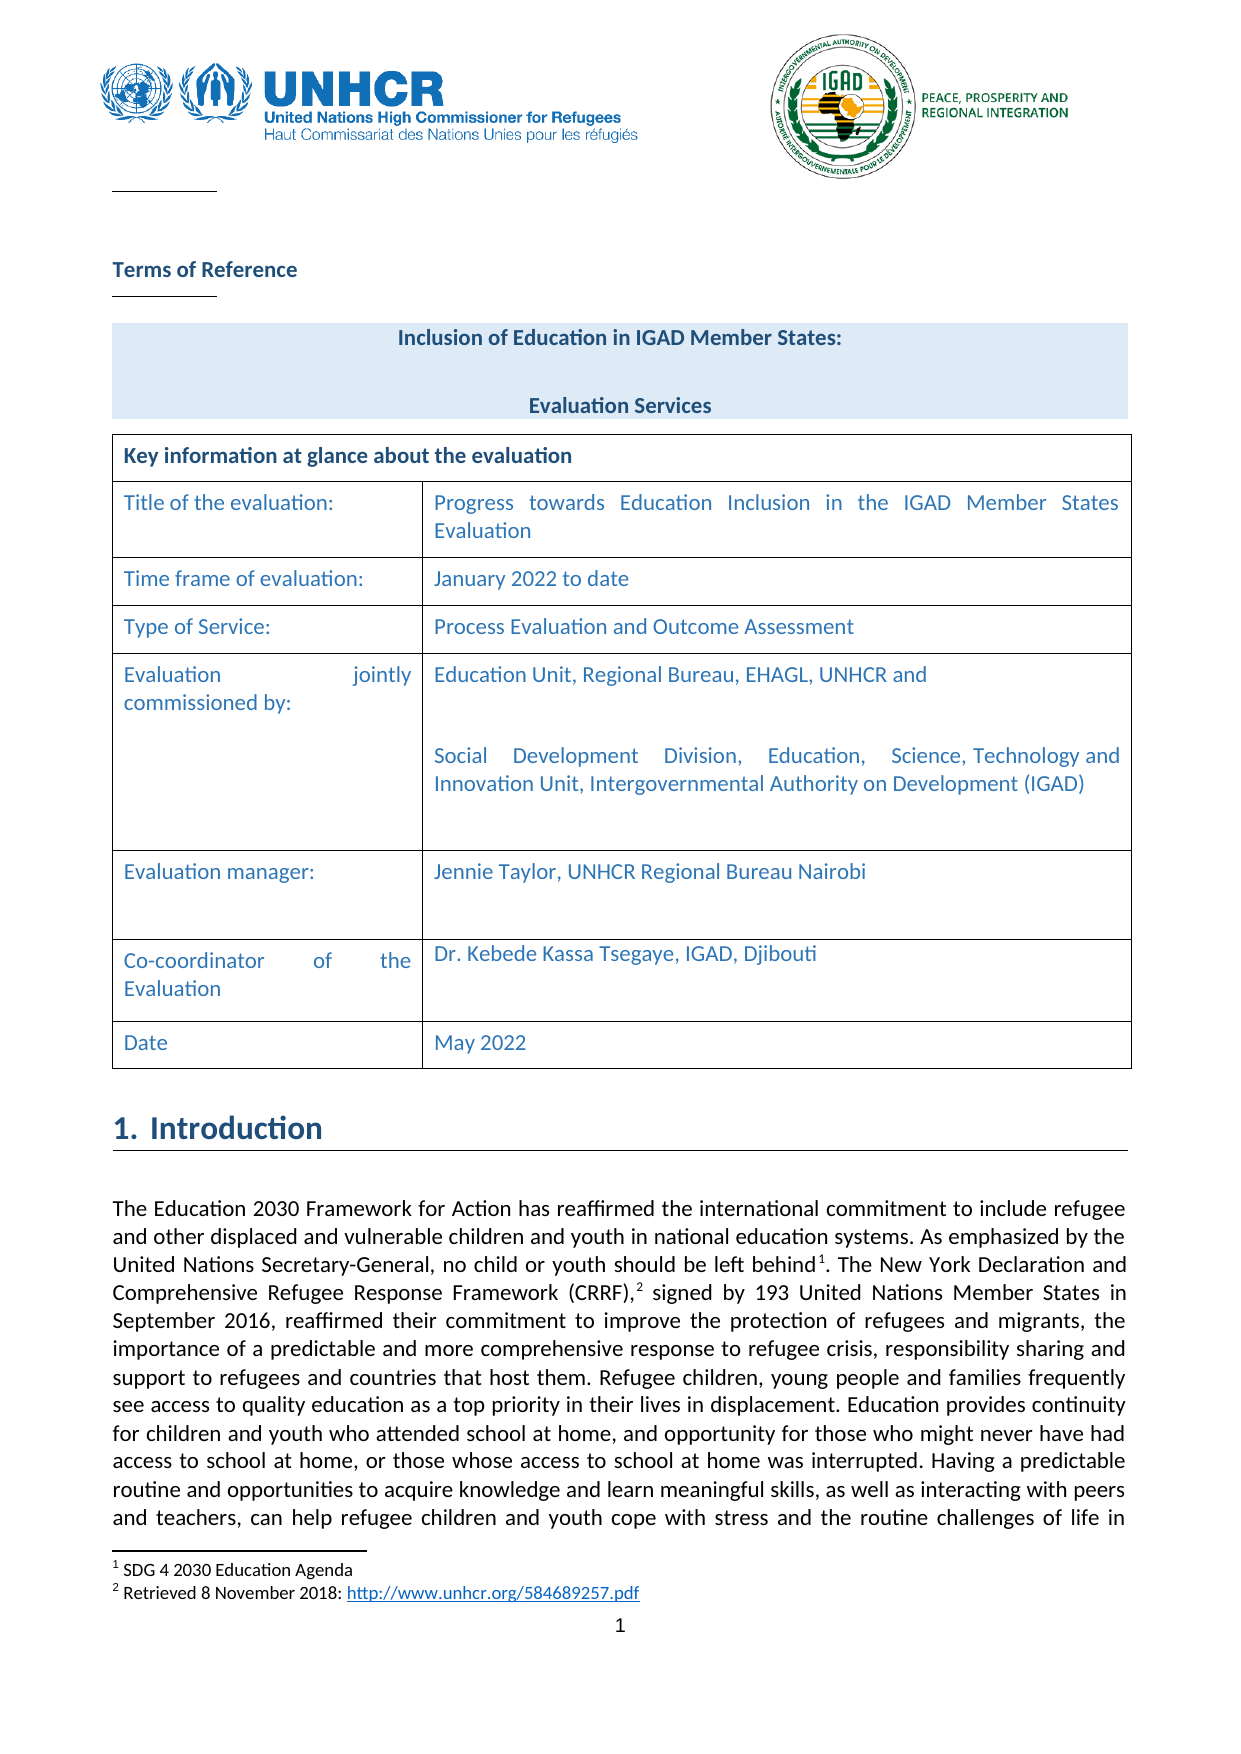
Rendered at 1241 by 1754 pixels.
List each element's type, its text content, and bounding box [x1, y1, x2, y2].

picture [767, 31, 1072, 181]
subtitle Terms of Reference [112, 255, 1128, 283]
table_cell Type of Service: [113, 606, 422, 653]
table_cell Date [113, 1022, 422, 1068]
table_cell January 2022 to date [423, 558, 1131, 605]
table_cell Time frame of evaluation: [113, 558, 422, 605]
picture [45, 2, 679, 181]
table_cell Title of the evaluation: [113, 482, 422, 557]
subtitle Evaluation Services [112, 391, 1128, 419]
table_cell May 2022 [423, 1022, 1131, 1068]
table_cell Dr. Kebede Kassa Tsegaye, IGAD, Djibouti [423, 940, 1131, 1021]
subtitle Inclusion of Education in IGAD Member States: [112, 323, 1128, 351]
table_cell Education Unit, Regional Bureau, EHAGL, UNHCR and Social Development Division, Education, Science, Technology and Innovation Unit, Intergovernmental Authority on Development (IGAD) [423, 654, 1131, 850]
table_cell Evaluation manager: [113, 851, 422, 938]
table_cell Jennie Taylor, UNHCR Regional Bureau Nairobi [423, 851, 1131, 938]
table_cell Co-coordinator of the Evaluation [113, 940, 422, 1021]
table_cell Progress towards Education Inclusion in the IGAD Member States Evaluation [423, 482, 1131, 557]
table_cell Evaluation jointly commissioned by: [113, 654, 422, 850]
table_header Key information at glance about the evaluation [113, 435, 1131, 481]
subtitle Introduction [112, 1107, 1128, 1151]
table_cell Process Evaluation and Outcome Assessment [423, 606, 1131, 653]
